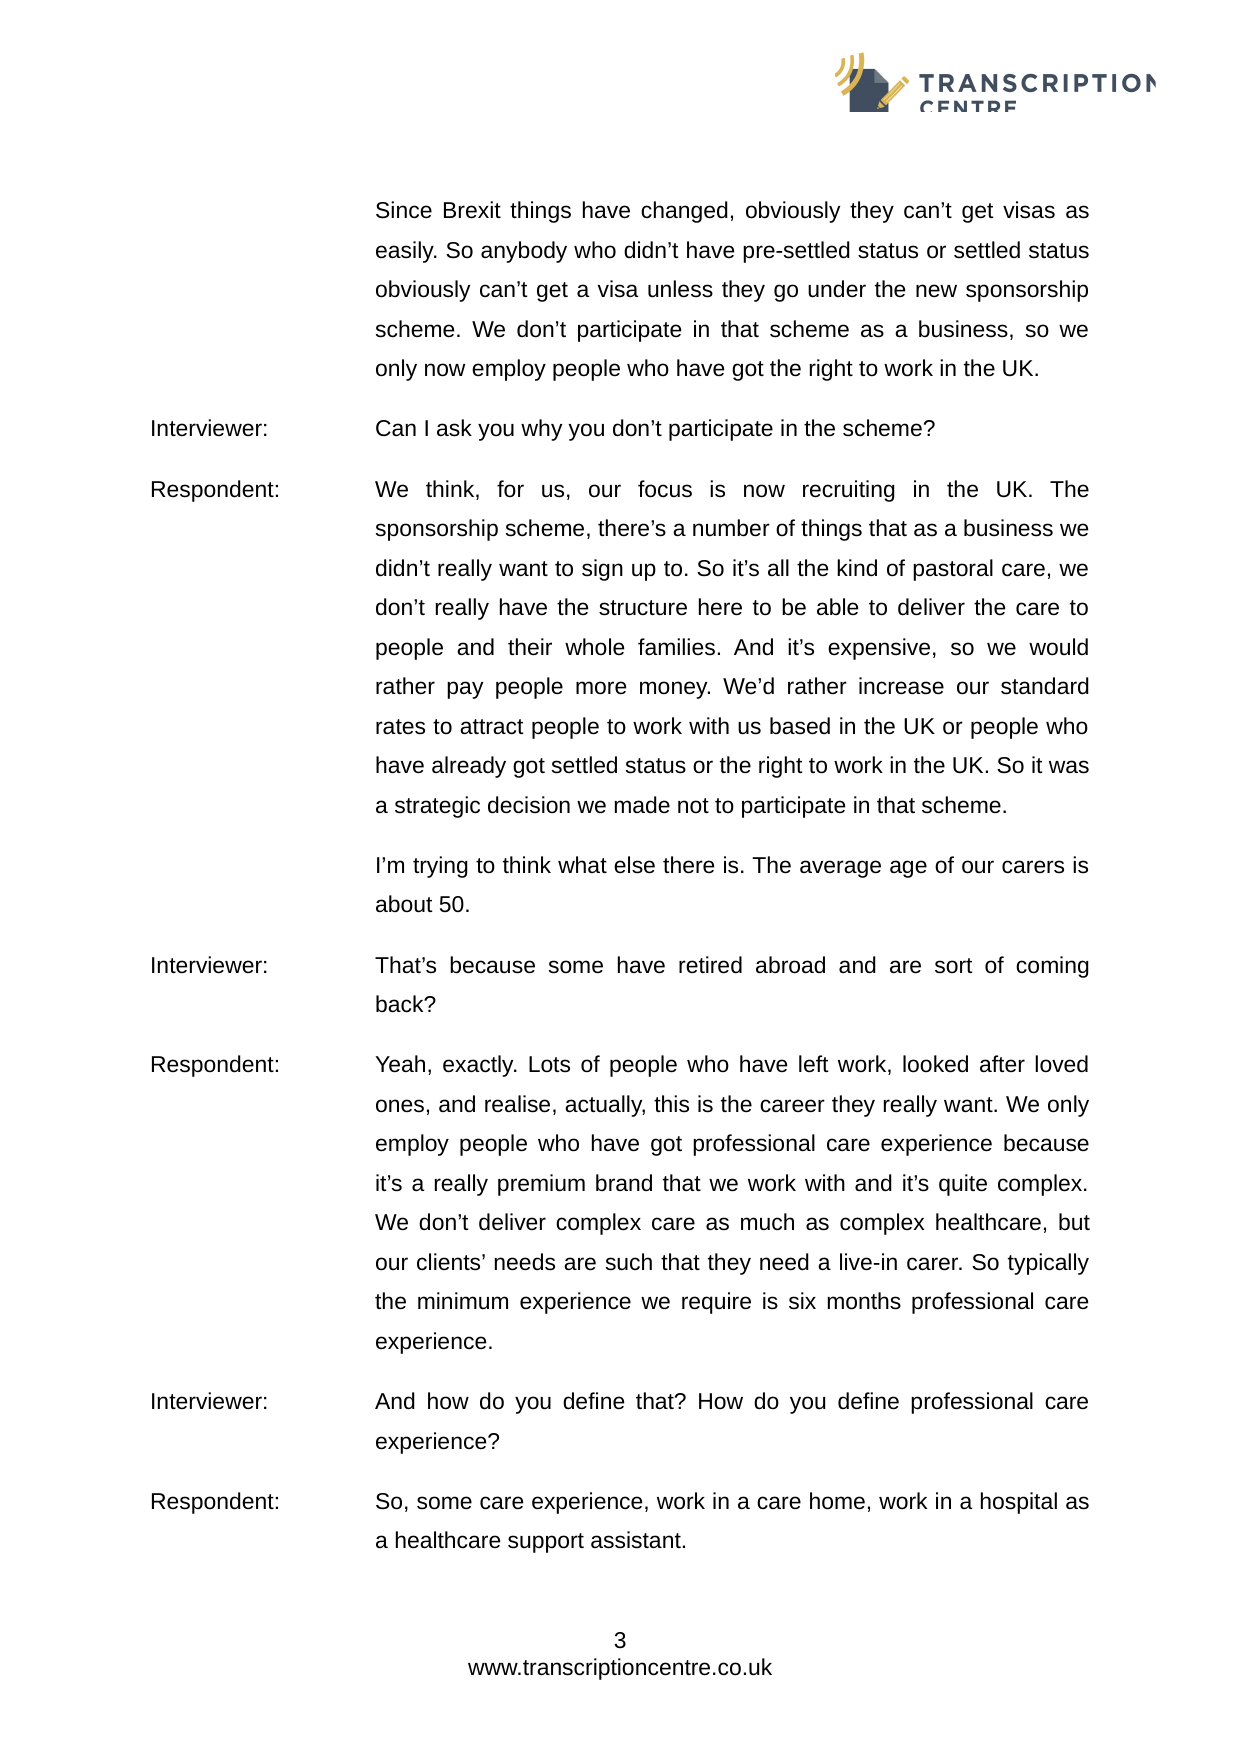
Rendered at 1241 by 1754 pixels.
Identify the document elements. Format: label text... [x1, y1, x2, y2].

text Interviewer: Can I ask you why you don’t participate in the scheme? [150, 415, 1090, 442]
text Interviewer: That’s because some have retired abroad and are sort of coming back? [150, 952, 1090, 1017]
text Interviewer: And how do you define that? How do you define professional care experience? [150, 1388, 1090, 1454]
picture [834, 52, 1156, 112]
text Respondent: So, some care experience, work in a care home, work in a hospital as a healthcare support assistant. [150, 1488, 1090, 1554]
text I’m trying to think what else there is. The average age of our carers is about 50. [150, 852, 1090, 918]
text Respondent: Yeah, exactly. Lots of people who have left work, looked after loved ones, and realise, actually, this is the career they really want. We only employ people who have got professional care experience because it’s a really premium brand that we work with and it’s quite complex. We don’t deliver complex care as much as complex healthcare, but our clients’ needs are such that they need a live-in carer. So typically the minimum experience we require is six months professional care experience. [150, 1051, 1090, 1354]
text Respondent: We think, for us, our focus is now recruiting in the UK. The sponsorship scheme, there’s a number of things that as a business we didn’t really want to sign up to. So it’s all the kind of pastoral care, we don’t really have the structure here to be able to deliver the care to people and their whole families. And it’s expensive, so we would rather pay people more money. We’d rather increase our standard rates to attract people to work with us based in the UK or people who have already got settled status or the right to work in the UK. So it was a strategic decision we made not to participate in that scheme. [150, 476, 1090, 818]
text Since Brexit things have changed, obviously they can’t get visas as easily. So anybody who didn’t have pre-settled status or settled status obviously can’t get a visa unless they go under the new sponsorship scheme. We don’t participate in that scheme as a business, so we only now employ people who have got the right to work in the UK. [375, 197, 1090, 381]
